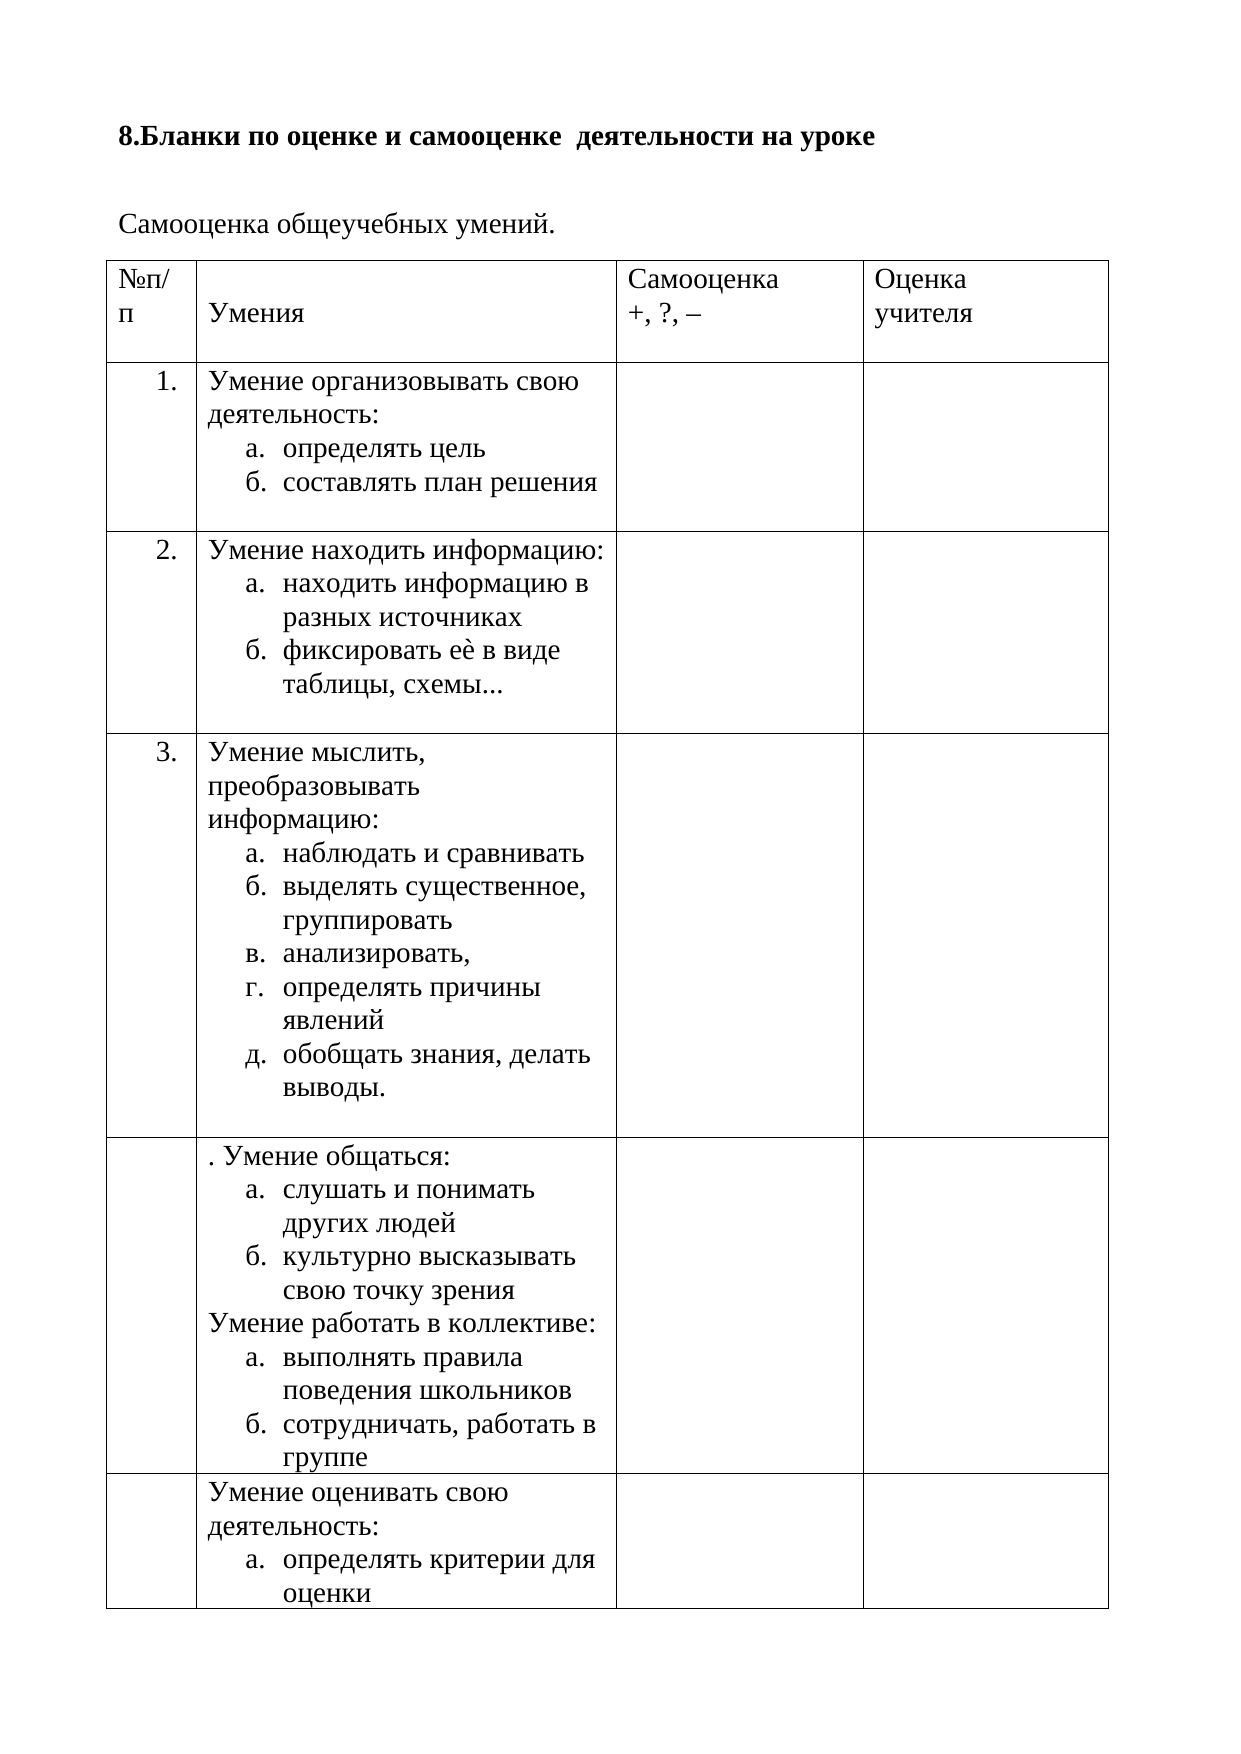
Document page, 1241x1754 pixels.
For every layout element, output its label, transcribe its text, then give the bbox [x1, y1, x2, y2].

table_header Самооценка +, ?, – [617, 261, 863, 362]
table_cell [617, 734, 863, 1137]
table_cell [617, 363, 863, 531]
table_header №п/п [107, 261, 196, 362]
table_cell Умение находить информацию: находить информацию в разных источниках фиксировать еѐ в виде таблицы, схемы... [197, 532, 616, 733]
table_cell [107, 1138, 196, 1473]
text 8.Бланки по оценке и самооценке деятельности на уроке [118, 118, 1152, 152]
table_cell Умение организовывать свою деятельность: определять цель составлять план решения [197, 363, 616, 531]
table_header Оценка учителя [864, 261, 1108, 362]
table_cell [617, 1138, 863, 1473]
table_cell [107, 532, 196, 733]
table_cell . Умение общаться: слушать и понимать других людей культурно высказывать свою точку зрения Умение работать в коллективе: выполнять правила поведения школьников сотрудничать, работать в группе [197, 1138, 616, 1473]
table_cell [107, 734, 196, 1137]
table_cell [197, 1474, 616, 1608]
table_cell [617, 1474, 863, 1608]
table_cell [864, 363, 1108, 531]
table_cell [864, 734, 1108, 1137]
table_cell [617, 532, 863, 733]
table_cell [107, 363, 196, 531]
table_cell [107, 1474, 196, 1608]
table_cell Умение мыслить, преобразовывать информацию: наблюдать и сравнивать выделять существенное, группировать анализировать, определять причины явлений обобщать знания, делать выводы. [197, 734, 616, 1137]
table_header Умения [197, 261, 616, 362]
table_cell [864, 1474, 1108, 1608]
text Самооценка общеучебных умений. [118, 206, 1152, 239]
table_cell [864, 1138, 1108, 1473]
table_cell [864, 532, 1108, 733]
